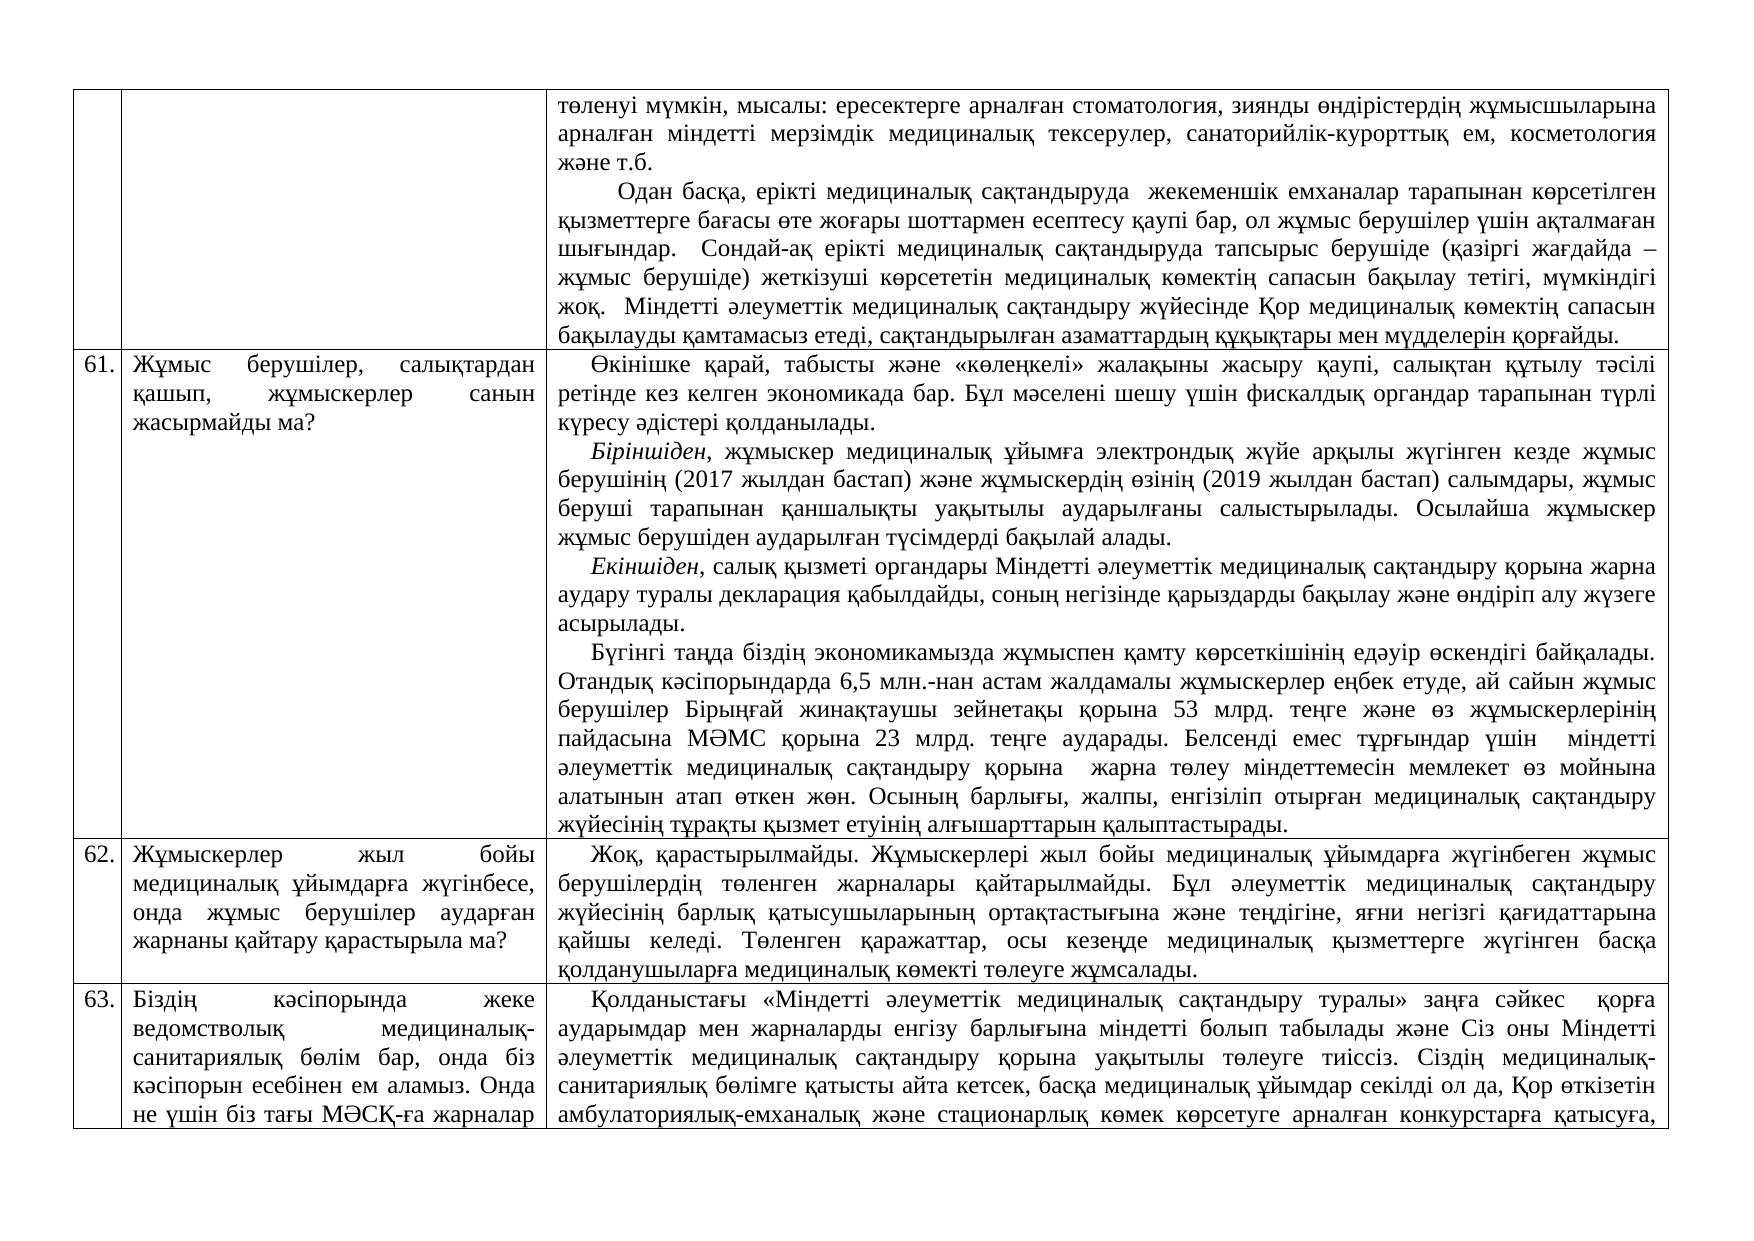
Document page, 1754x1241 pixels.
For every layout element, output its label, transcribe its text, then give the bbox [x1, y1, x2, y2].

table_cell [74, 984, 121, 1128]
table_cell [74, 350, 121, 838]
table_cell Жұмыс берушілер, салықтардан қашып, жұмыскерлер санын жасырмайды ма? [122, 350, 546, 838]
table_cell Өкінішке қарай, табысты және «көлеңкелі» жалақыны жасыру қаупі, салықтан құтылу тәсілі ретінде кез келген экономикада бар. Бұл мәселені шешу үшін фискалдық органдар тарапынан түрлі күресу әдістері қолданылады. Біріншіден, жұмыскер медициналық ұйымға электрондық жүйе арқылы жүгінген кезде жұмыс берушінің (2017 жылдан бастап) және жұмыскердің өзінің (2019 жылдан бастап) салымдары, жұмыс беруші тарапынан қаншалықты уақытылы аударылғаны салыстырылады. Осылайша жұмыскер жұмыс берушіден аударылған түсімдерді бақылай алады. Екіншіден, салық қызметі органдары Міндетті әлеуметтік медициналық сақтандыру қорына жарна аудару туралы декларация қабылдайды, соның негізінде қарыздарды бақылау және өндіріп алу жүзеге асырылады. Бүгінгі таңда біздің экономикамызда жұмыспен қамту көрсеткішінің едәуір өскендігі байқалады. Отандық кәсіпорындарда 6,5 млн.-нан астам жалдамалы жұмыскерлер еңбек етуде, ай сайын жұмыс берушілер Бірыңғай жинақтаушы зейнетақы қорына 53 млрд. теңге және өз жұмыскерлерінің пайдасына МӘМС қорына 23 млрд. теңге аударады. Белсенді емес тұрғындар үшін міндетті әлеуметтік медициналық сақтандыру қорына жарна төлеу міндеттемесін мемлекет өз мойнына алатынын атап өткен жөн. Осының барлығы, жалпы, енгізіліп отырған медициналық сақтандыру жүйесінің тұрақты қызмет етуінің алғышарттарын қалыптастырады. [547, 350, 1668, 838]
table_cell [122, 90, 546, 348]
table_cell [547, 984, 1668, 1128]
table_cell Жоқ, қарастырылмайды. Жұмыскерлері жыл бойы медициналық ұйымдарға жүгінбеген жұмыс берушілердің төленген жарналары қайтарылмайды. Бұл әлеуметтік медициналық сақтандыру жүйесінің барлық қатысушыларының ортақтастығына және теңдігіне, яғни негізгі қағидаттарына қайшы келеді. Төленген қаражаттар, осы кезеңде медициналық қызметтерге жүгінген басқа қолданушыларға медициналық көмекті төлеуге жұмсалады. [547, 839, 1668, 983]
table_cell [547, 90, 1668, 348]
table_cell [74, 839, 121, 983]
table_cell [122, 984, 546, 1128]
table_cell Жұмыскерлер жыл бойы медициналық ұйымдарға жүгінбесе, онда жұмыс берушілер аударған жарнаны қайтару қарастырыла ма? [122, 839, 546, 983]
table_cell [74, 90, 121, 348]
